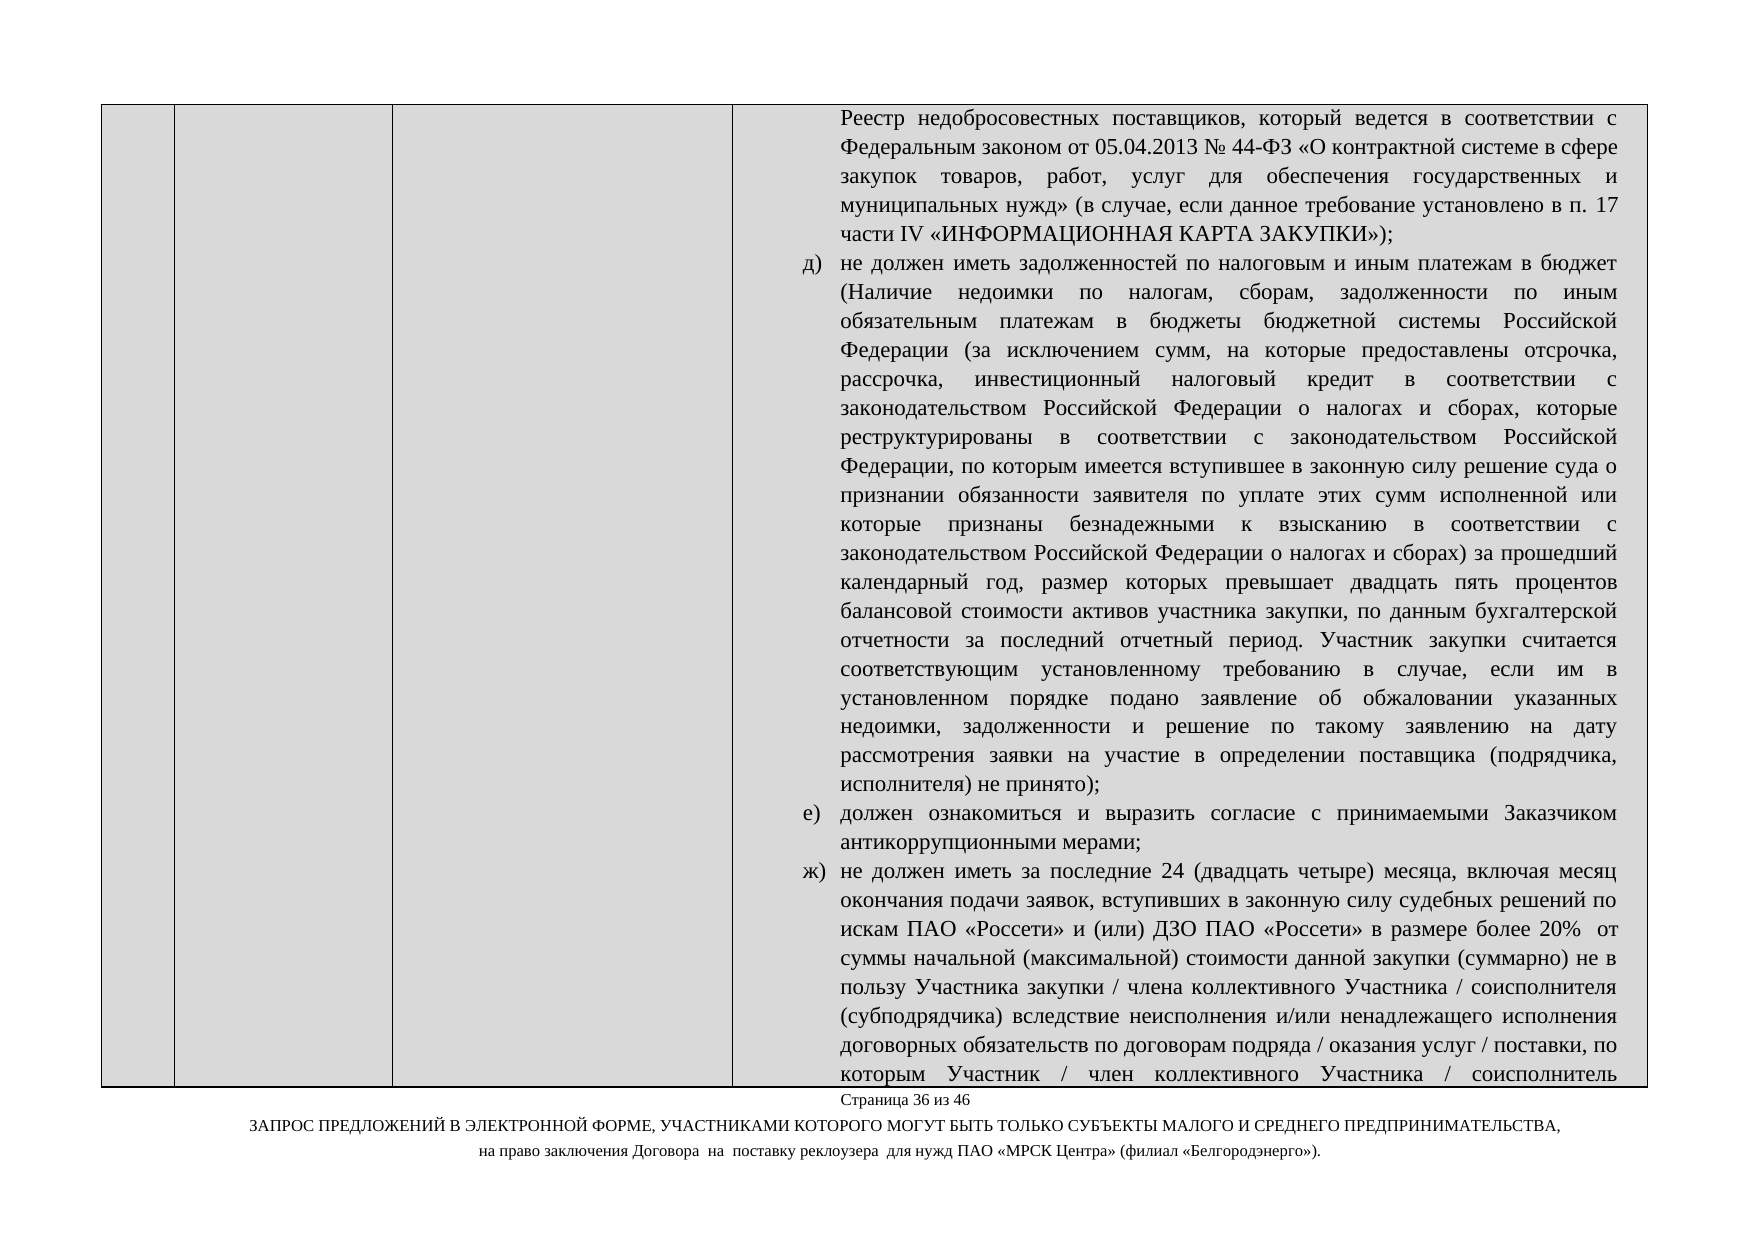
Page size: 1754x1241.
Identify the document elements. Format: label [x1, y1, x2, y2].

table_cell [102, 105, 174, 1086]
table_cell [733, 105, 1647, 1086]
table_cell [393, 105, 732, 1086]
table_cell [175, 105, 392, 1086]
